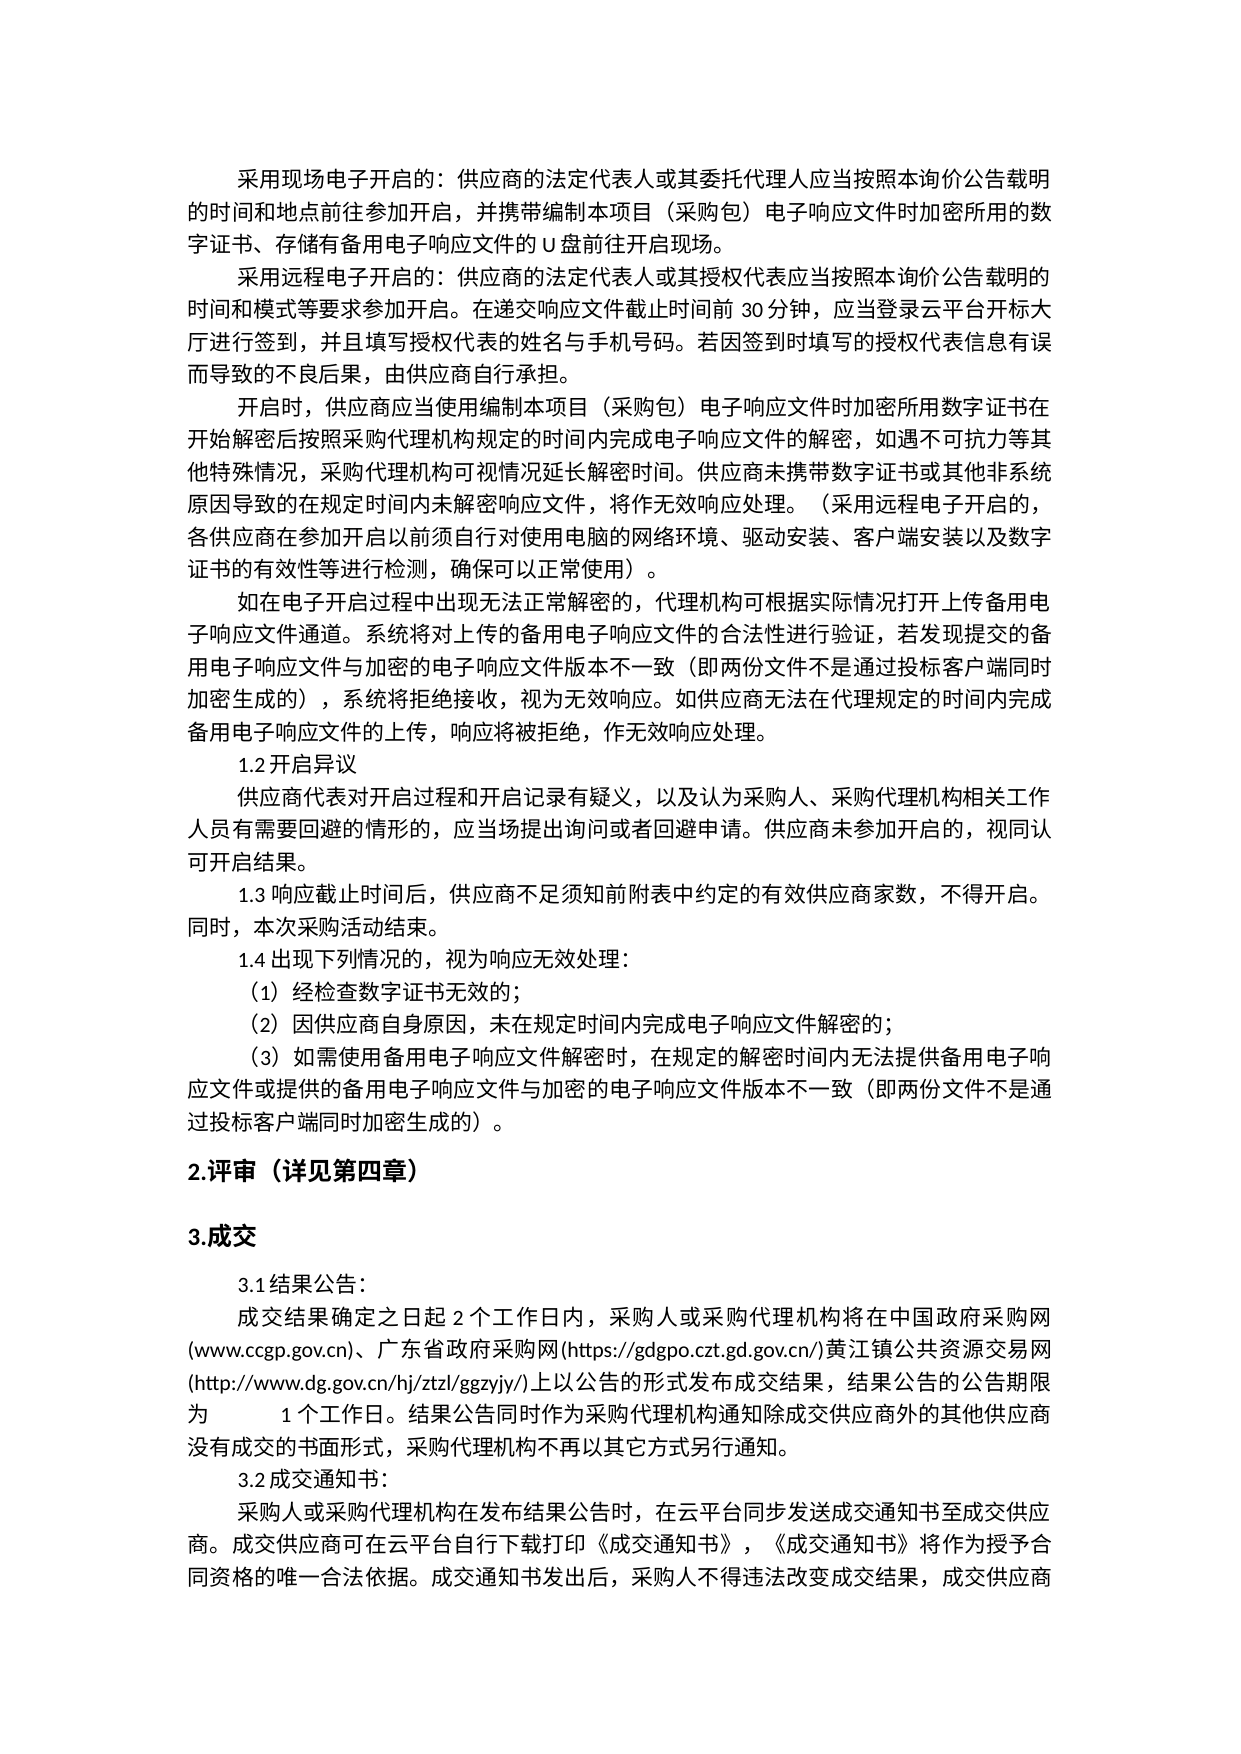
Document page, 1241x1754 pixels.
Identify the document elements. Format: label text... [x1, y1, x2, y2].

text 如在电子开启过程中出现无法正常解密的，代理机构可根据实际情况打开上传备用电子响应文件通道。系统将对上传的备用电子响应文件的合法性进行验证，若发现提交的备用电子响应文件与加密的电子响应文件版本不一致（即两份文件不是通过投标客户端同时加密生成的），系统将拒绝接收，视为无效响应。如供应商无法在代理规定的时间内完成备用电子响应文件的上传，响应将被拒绝，作无效响应处理。 [187, 584, 1053, 747]
text （3）如需使用备用电子响应文件解密时，在规定的解密时间内无法提供备用电子响应文件或提供的备用电子响应文件与加密的电子响应文件版本不一致（即两份文件不是通过投标客户端同时加密生成的）。 [187, 1039, 1053, 1137]
text 采用现场电子开启的：供应商的法定代表人或其委托代理人应当按照本询价公告载明的时间和地点前往参加开启，并携带编制本项目（采购包）电子响应文件时加密所用的数字证书、存储有备用电子响应文件的U盘前往开启现场。 [187, 162, 1053, 259]
text （1）经检查数字证书无效的； [187, 974, 1053, 1007]
text 1.3 响应截止时间后，供应商不足须知前附表中约定的有效供应商家数，不得开启。同时，本次采购活动结束。 [187, 877, 1053, 942]
text 2.评审（详见第四章） [187, 1137, 1053, 1202]
text 3.1结果公告： [187, 1267, 1053, 1299]
text 开启时，供应商应当使用编制本项目（采购包）电子响应文件时加密所用数字证书在开始解密后按照采购代理机构规定的时间内完成电子响应文件的解密，如遇不可抗力等其他特殊情况，采购代理机构可视情况延长解密时间。供应商未携带数字证书或其他非系统原因导致的在规定时间内未解密响应文件，将作无效响应处理。（采用远程电子开启的，各供应商在参加开启以前须自行对使用电脑的网络环境、驱动安装、客户端安装以及数字证书的有效性等进行检测，确保可以正常使用）。 [187, 389, 1053, 584]
text 3.2成交通知书： [187, 1462, 1053, 1494]
text 供应商代表对开启过程和开启记录有疑义，以及认为采购人、采购代理机构相关工作人员有需要回避的情形的，应当场提出询问或者回避申请。供应商未参加开启的，视同认可开启结果。 [187, 779, 1053, 877]
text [187, 1494, 1053, 1592]
text 3.成交 [187, 1202, 1053, 1267]
text 成交结果确定之日起2个工作日内，采购人或采购代理机构将在中国政府采购网(www.ccgp.gov.cn)、广东省政府采购网(https://gdgpo.czt.gd.gov.cn/)黄江镇公共资源交易网(http://www.dg.gov.cn/hj/ztzl/ggzyjy/)上以公告的形式发布成交结果，结果公告的公告期限为 1 个工作日。结果公告同时作为采购代理机构通知除成交供应商外的其他供应商没有成交的书面形式，采购代理机构不再以其它方式另行通知。 [187, 1299, 1053, 1462]
text 1.4 出现下列情况的，视为响应无效处理： [187, 942, 1053, 974]
text 采用远程电子开启的：供应商的法定代表人或其授权代表应当按照本询价公告载明的时间和模式等要求参加开启。在递交响应文件截止时间前30分钟，应当登录云平台开标大厅进行签到，并且填写授权代表的姓名与手机号码。若因签到时填写的授权代表信息有误而导致的不良后果，由供应商自行承担。 [187, 259, 1053, 389]
text 1.2开启异议 [187, 747, 1053, 779]
text （2）因供应商自身原因，未在规定时间内完成电子响应文件解密的； [187, 1007, 1053, 1039]
